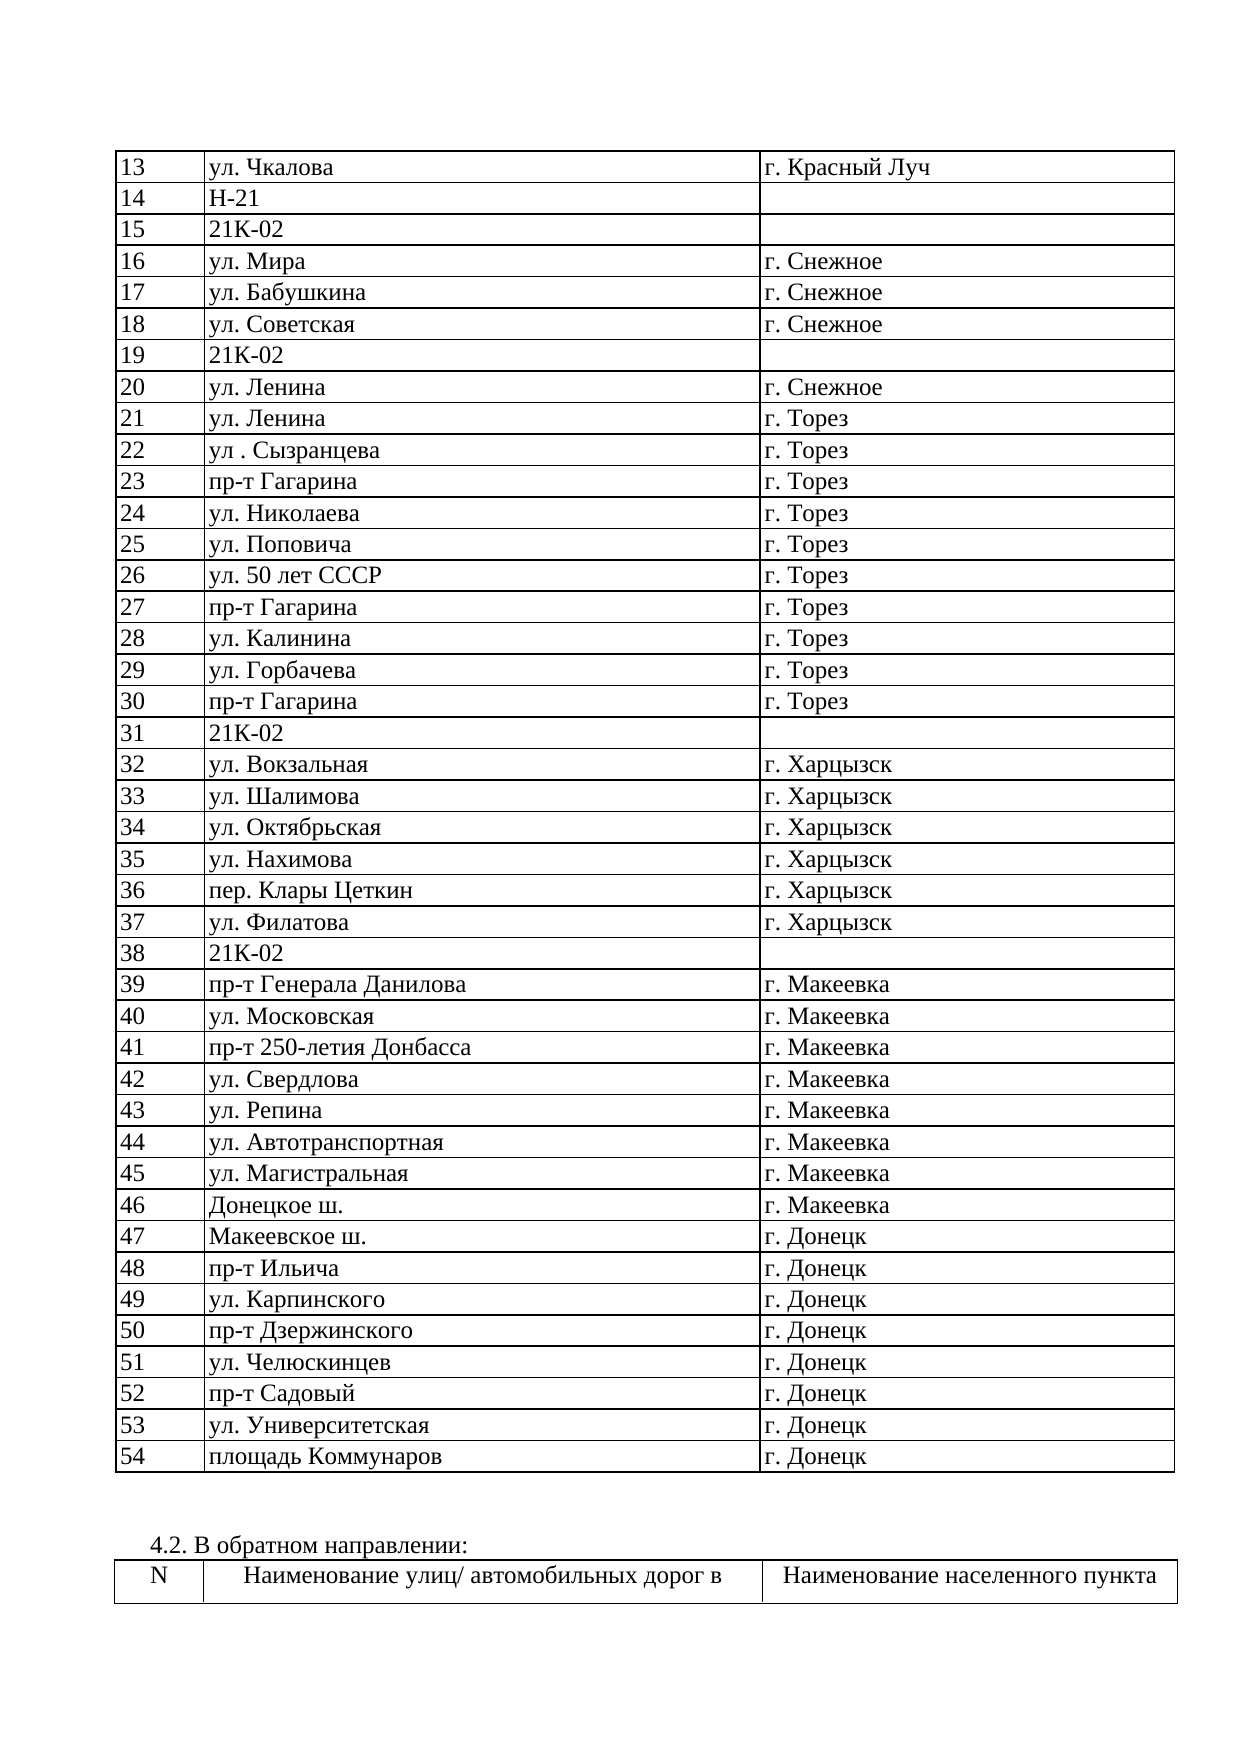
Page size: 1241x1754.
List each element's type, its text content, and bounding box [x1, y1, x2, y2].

table_cell г. Снежное [761, 246, 1174, 276]
table_cell г. Харцызск [761, 749, 1174, 779]
table_cell 27 [117, 592, 204, 622]
table_cell ул. Челюскинцев [205, 1347, 759, 1377]
table_cell ул. Калинина [205, 623, 759, 653]
table_cell г. Снежное [761, 372, 1174, 402]
table_cell 32 [117, 749, 204, 779]
table_cell 21К-02 [205, 215, 759, 244]
table_cell 15 [117, 215, 204, 244]
table_cell пр-т Генерала Данилова [205, 970, 759, 999]
table_cell г. Снежное [761, 277, 1174, 307]
table_cell г. Харцызск [761, 781, 1174, 811]
table_cell 48 [117, 1253, 204, 1282]
table_cell 24 [117, 498, 204, 527]
table_cell г. Донецк [761, 1253, 1174, 1282]
table_cell ул. Университетская [205, 1410, 759, 1440]
table_cell 13 [117, 152, 204, 181]
table_cell ул. Филатова [205, 907, 759, 936]
table_cell г. Красный Луч [761, 152, 1174, 181]
table_cell г. Макеевка [761, 1032, 1174, 1062]
table_cell 44 [117, 1127, 204, 1157]
table_cell 38 [117, 938, 204, 968]
table_cell 31 [117, 718, 204, 748]
table_cell г. Донецк [761, 1410, 1174, 1440]
table_cell Н-21 [205, 183, 759, 213]
table_cell г. Макеевка [761, 1001, 1174, 1031]
table_cell г. Харцызск [761, 875, 1174, 905]
table_cell ул. Магистральная [205, 1158, 759, 1188]
table_cell 42 [117, 1064, 204, 1094]
table_cell 21 [117, 403, 204, 433]
table_cell 21К-02 [205, 340, 759, 370]
table_cell г. Макеевка [761, 1158, 1174, 1188]
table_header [763, 1561, 1177, 1602]
table_cell 22 [117, 435, 204, 464]
table_cell г. Макеевка [761, 1064, 1174, 1094]
table_header N п/п [115, 1561, 203, 1602]
table_cell ул. Нахимова [205, 844, 759, 873]
table_cell пр-т Садовый [205, 1378, 759, 1408]
table_cell 37 [117, 907, 204, 936]
table_cell 46 [117, 1190, 204, 1219]
table_cell 34 [117, 812, 204, 842]
table_cell г. Торез [761, 403, 1174, 433]
table_cell 45 [117, 1158, 204, 1188]
table_cell 54 [117, 1441, 204, 1471]
table_cell [761, 215, 1174, 244]
table_cell 17 [117, 277, 204, 307]
table_cell 30 [117, 686, 204, 716]
table_cell г. Донецк [761, 1441, 1174, 1471]
table_cell ул. Советская [205, 309, 759, 339]
table_cell [761, 718, 1174, 748]
table_cell ул. Николаева [205, 498, 759, 527]
table_cell ул. Свердлова [205, 1064, 759, 1094]
table_cell ул. Мира [205, 246, 759, 276]
table_cell пр-т Гагарина [205, 592, 759, 622]
table_cell г. Макеевка [761, 1190, 1174, 1219]
table_cell г. Торез [761, 435, 1174, 464]
table_cell г. Макеевка [761, 1095, 1174, 1125]
table_cell [761, 183, 1174, 213]
table_cell Макеевское ш. [205, 1221, 759, 1251]
table_cell 49 [117, 1284, 204, 1314]
table_cell 21К-02 [205, 938, 759, 968]
table_cell ул. Репина [205, 1095, 759, 1125]
table_cell пр-т Ильича [205, 1253, 759, 1282]
table_cell г. Донецк [761, 1378, 1174, 1408]
table_cell 25 [117, 529, 204, 559]
table_cell [761, 938, 1174, 968]
table_cell 26 [117, 561, 204, 590]
table_cell ул. Чкалова [205, 152, 759, 181]
table_cell 14 [117, 183, 204, 213]
table_cell 21К-02 [205, 718, 759, 748]
table_cell ул. Горбачева [205, 655, 759, 685]
table_cell г. Снежное [761, 309, 1174, 339]
table_cell ул . Сызранцева [205, 435, 759, 464]
table_cell пр-т Гагарина [205, 466, 759, 496]
table_cell ул. Вокзальная [205, 749, 759, 779]
table_cell 29 [117, 655, 204, 685]
table_cell г. Макеевка [761, 1127, 1174, 1157]
table_cell пр-т 250-летия Донбасса [205, 1032, 759, 1062]
table_cell Донецкое ш. [205, 1190, 759, 1219]
table_cell ул. Поповича [205, 529, 759, 559]
table_cell пр-т Гагарина [205, 686, 759, 716]
table_cell ул. 50 лет СССР [205, 561, 759, 590]
table_cell г. Торез [761, 561, 1174, 590]
table_cell 41 [117, 1032, 204, 1062]
table_cell 39 [117, 970, 204, 999]
table_cell 51 [117, 1347, 204, 1377]
table_cell г. Торез [761, 466, 1174, 496]
table_cell [761, 340, 1174, 370]
table_cell г. Донецк [761, 1316, 1174, 1345]
table_cell 52 [117, 1378, 204, 1408]
table_cell 16 [117, 246, 204, 276]
table_cell 43 [117, 1095, 204, 1125]
table_cell 35 [117, 844, 204, 873]
table_cell 36 [117, 875, 204, 905]
table_cell 40 [117, 1001, 204, 1031]
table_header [204, 1561, 762, 1602]
table_cell ул. Московская [205, 1001, 759, 1031]
table_cell ул. Автотранспортная [205, 1127, 759, 1157]
table_cell ул. Ленина [205, 372, 759, 402]
table_cell ул. Бабушкина [205, 277, 759, 307]
table_cell пер. Клары Цеткин [205, 875, 759, 905]
table_cell г. Торез [761, 655, 1174, 685]
table_cell ул. Шалимова [205, 781, 759, 811]
table_cell 19 [117, 340, 204, 370]
text 4.2. В обратном направлении: [150, 1530, 1090, 1559]
table_cell ул. Ленина [205, 403, 759, 433]
table_cell 18 [117, 309, 204, 339]
table_cell 28 [117, 623, 204, 653]
table_cell г. Торез [761, 529, 1174, 559]
table_cell г. Макеевка [761, 970, 1174, 999]
table_cell 47 [117, 1221, 204, 1251]
table_cell г. Донецк [761, 1284, 1174, 1314]
table_cell 50 [117, 1316, 204, 1345]
table_cell г. Донецк [761, 1221, 1174, 1251]
table_cell пр-т Дзержинского [205, 1316, 759, 1345]
table_cell г. Торез [761, 686, 1174, 716]
table_cell г. Харцызск [761, 907, 1174, 936]
table_cell ул. Октябрьская [205, 812, 759, 842]
table_cell г. Торез [761, 623, 1174, 653]
table_cell площадь Коммунаров [205, 1441, 759, 1471]
table_cell 23 [117, 466, 204, 496]
table_cell г. Торез [761, 592, 1174, 622]
table_cell г. Харцызск [761, 844, 1174, 873]
table_cell 33 [117, 781, 204, 811]
table_cell 20 [117, 372, 204, 402]
table_cell г. Харцызск [761, 812, 1174, 842]
table_cell г. Торез [761, 498, 1174, 527]
table_cell ул. Карпинского [205, 1284, 759, 1314]
table_cell г. Донецк [761, 1347, 1174, 1377]
table_cell 53 [117, 1410, 204, 1440]
